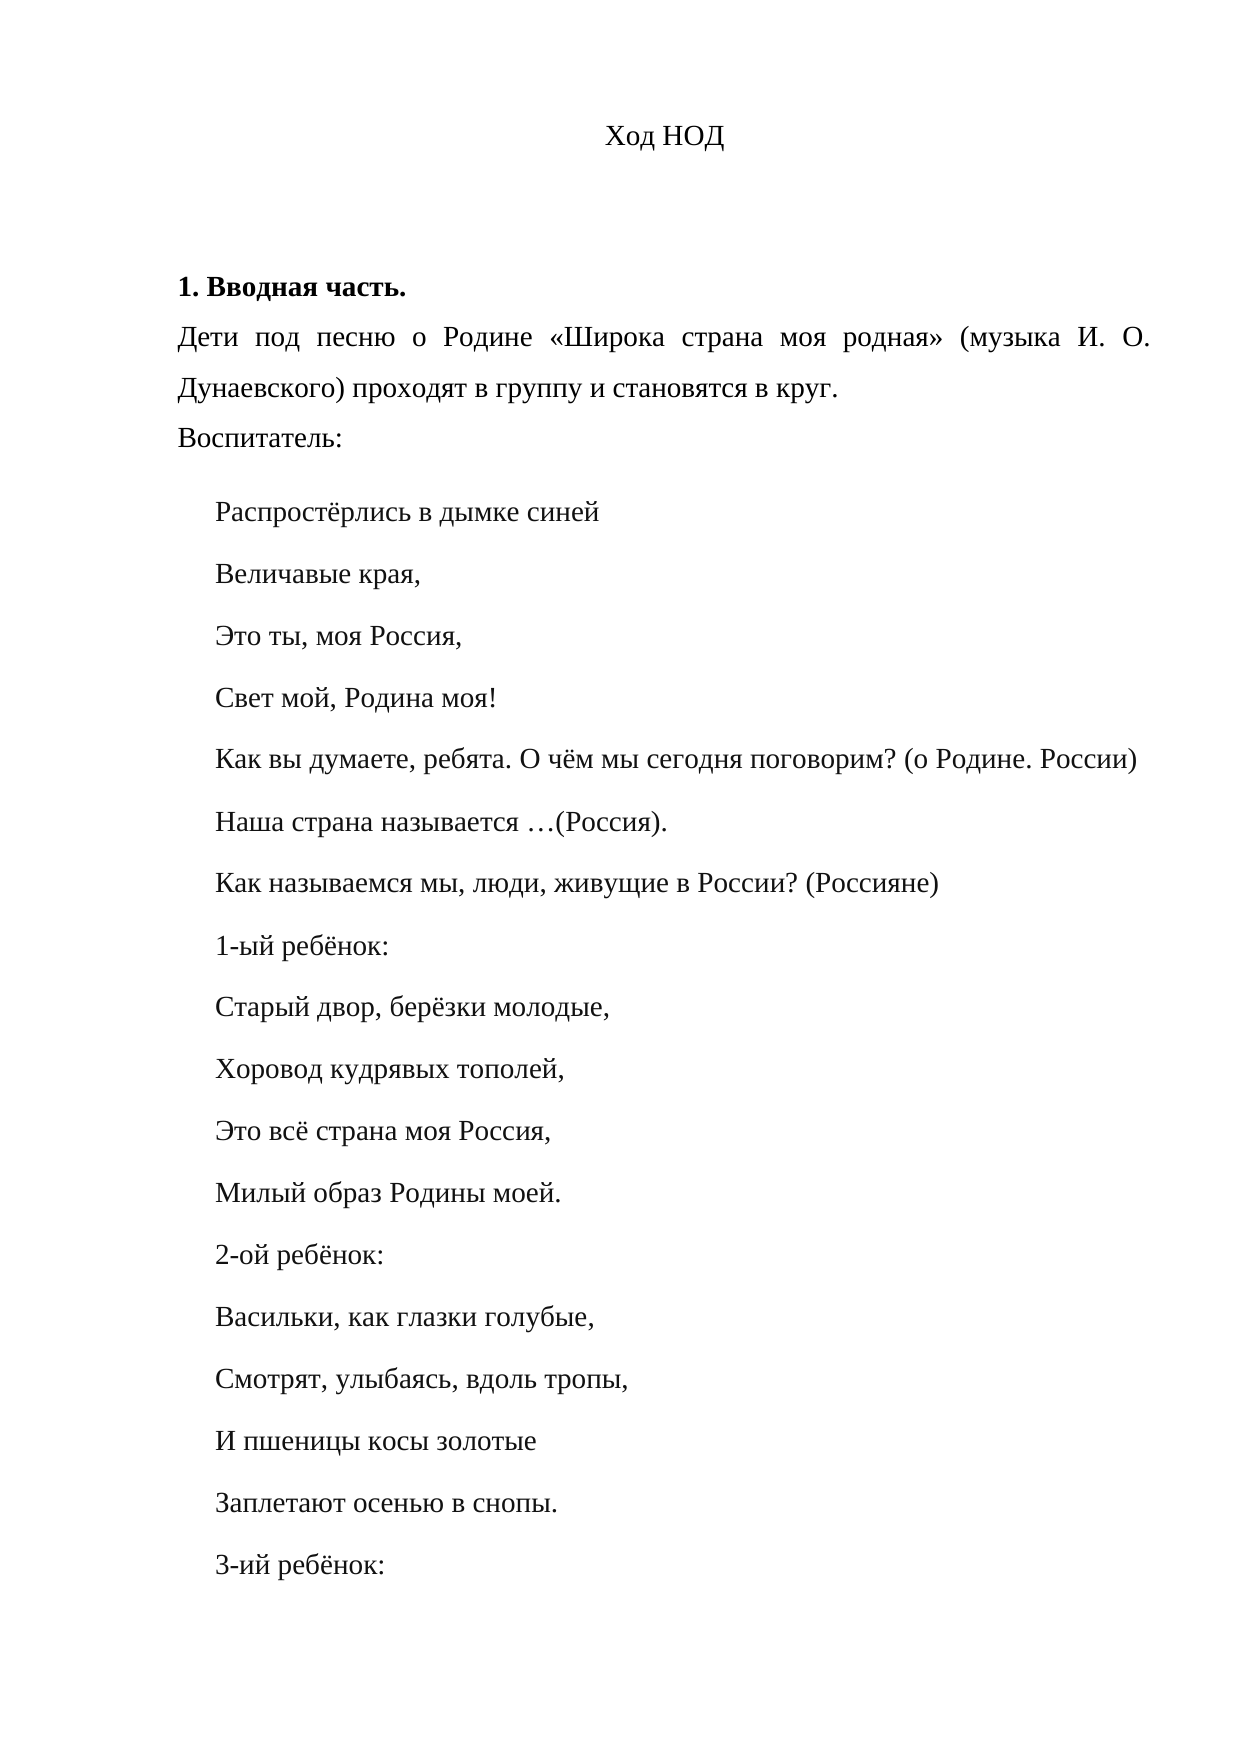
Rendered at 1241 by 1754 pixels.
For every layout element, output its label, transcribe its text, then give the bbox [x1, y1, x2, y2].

text Воспитатель: [177, 420, 1152, 453]
text Васильки, как глазки голубые, [177, 1299, 1152, 1333]
text Распростёрлись в дымке синей [177, 494, 1152, 527]
text Ход НОД [177, 118, 1152, 152]
text Милый образ Родины моей. [177, 1176, 1152, 1209]
text Величавые края, [177, 556, 1152, 589]
text Заплетают осенью в снопы. [177, 1485, 1152, 1519]
text Это ты, моя Россия, [177, 618, 1152, 651]
text Дети под песню о Родине «Широка страна моя родная» (музыка И. О. Дунаевского) проходят в группу и становятся в круг. [177, 319, 1152, 403]
text И пшеницы косы золотые [177, 1423, 1152, 1457]
text Хоровод кудрявых тополей, [177, 1052, 1152, 1085]
text Старый двор, берёзки молодые, [177, 989, 1152, 1023]
text Это всё страна моя Россия, [177, 1113, 1152, 1147]
text Как вы думаете, ребята. О чём мы сегодня поговорим? (о Родине. России) [177, 742, 1152, 775]
text Как называемся мы, люди, живущие в России? (Россияне) [177, 866, 1152, 899]
text Смотрят, улыбаясь, вдоль тропы, [177, 1361, 1152, 1395]
text 1. Вводная часть. [177, 269, 1152, 303]
text 2-ой ребёнок: [177, 1237, 1152, 1271]
text Свет мой, Родина моя! [177, 680, 1152, 713]
text Наша страна называется …(Россия). [177, 804, 1152, 837]
text 3-ий ребёнок: [177, 1547, 1152, 1581]
text 1-ый ребёнок: [177, 928, 1152, 961]
